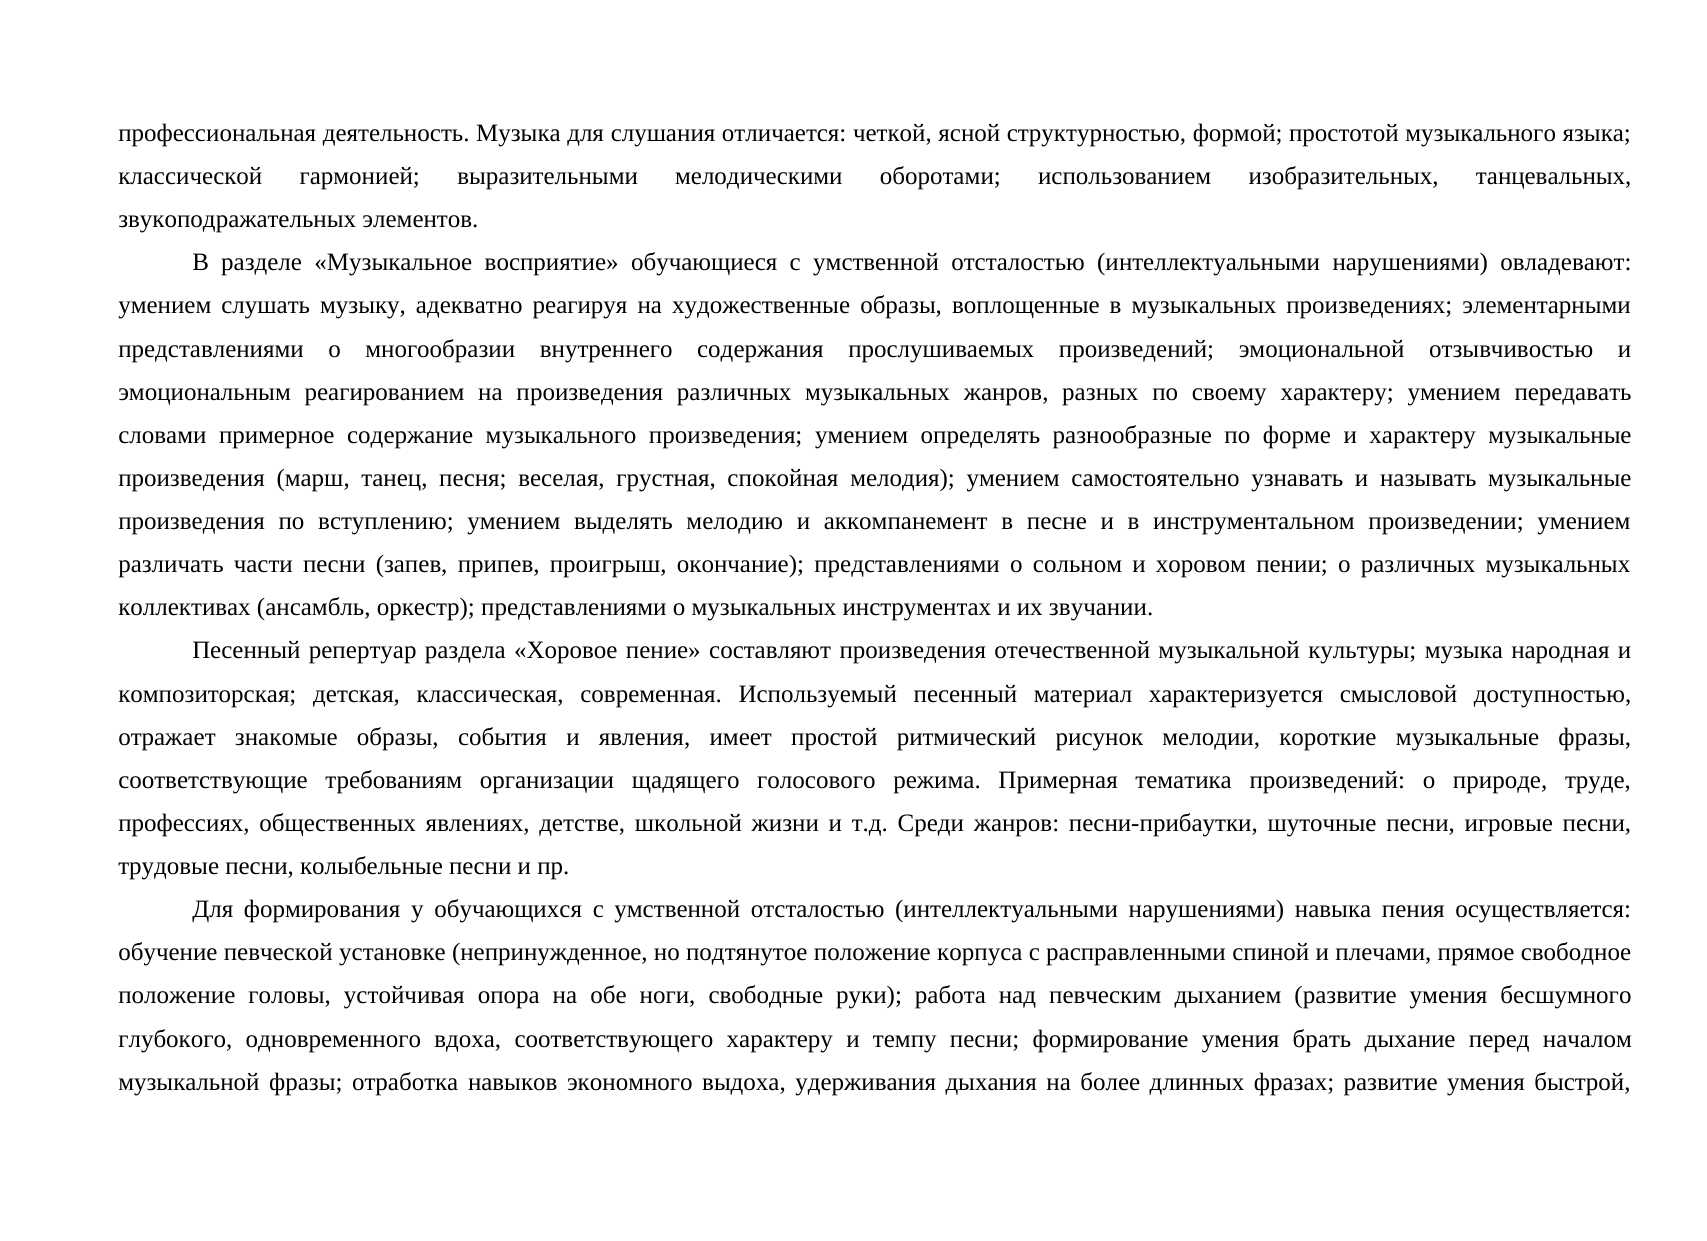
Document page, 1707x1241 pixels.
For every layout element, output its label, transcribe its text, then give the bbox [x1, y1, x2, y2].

text Песенный репертуар раздела «Хоровое пение» составляют произведения отечественной музыкальной культуры; музыка народная и композиторская; детская, классическая, современная. Используемый песенный материал характеризуется смысловой доступностью, отражает знакомые образы, события и явления, имеет простой ритмический рисунок мелодии, короткие музыкальные фразы, соответствующие требованиям организации щадящего голосового режима. Примерная тематика произведений: о природе, труде, профессиях, общественных явлениях, детстве, школьной жизни и т.д. Среди жанров: песни-прибаутки, шуточные песни, игровые песни, трудовые песни, колыбельные песни и пр. [118, 636, 1633, 880]
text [118, 118, 1633, 233]
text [118, 894, 1633, 1096]
text В разделе «Музыкальное восприятие» обучающиеся с умственной отсталостью (интеллектуальными нарушениями) овладевают: умением слушать музыку, адекватно реагируя на художественные образы, воплощенные в музыкальных произведениях; элементарными представлениями о многообразии внутреннего содержания прослушиваемых произведений; эмоциональной отзывчивостью и эмоциональным реагированием на произведения различных музыкальных жанров, разных по своему характеру; умением передавать словами примерное содержание музыкального произведения; умением определять разнообразные по форме и характеру музыкальные произведения (марш, танец, песня; веселая, грустная, спокойная мелодия); умением самостоятельно узнавать и называть музыкальные произведения по вступлению; умением выделять мелодию и аккомпанемент в песне и в инструментальном произведении; умением различать части песни (запев, припев, проигрыш, окончание); представлениями о сольном и хоровом пении; о различных музыкальных коллективах (ансамбль, оркестр); представлениями о музыкальных инструментах и их звучании. [118, 247, 1633, 621]
